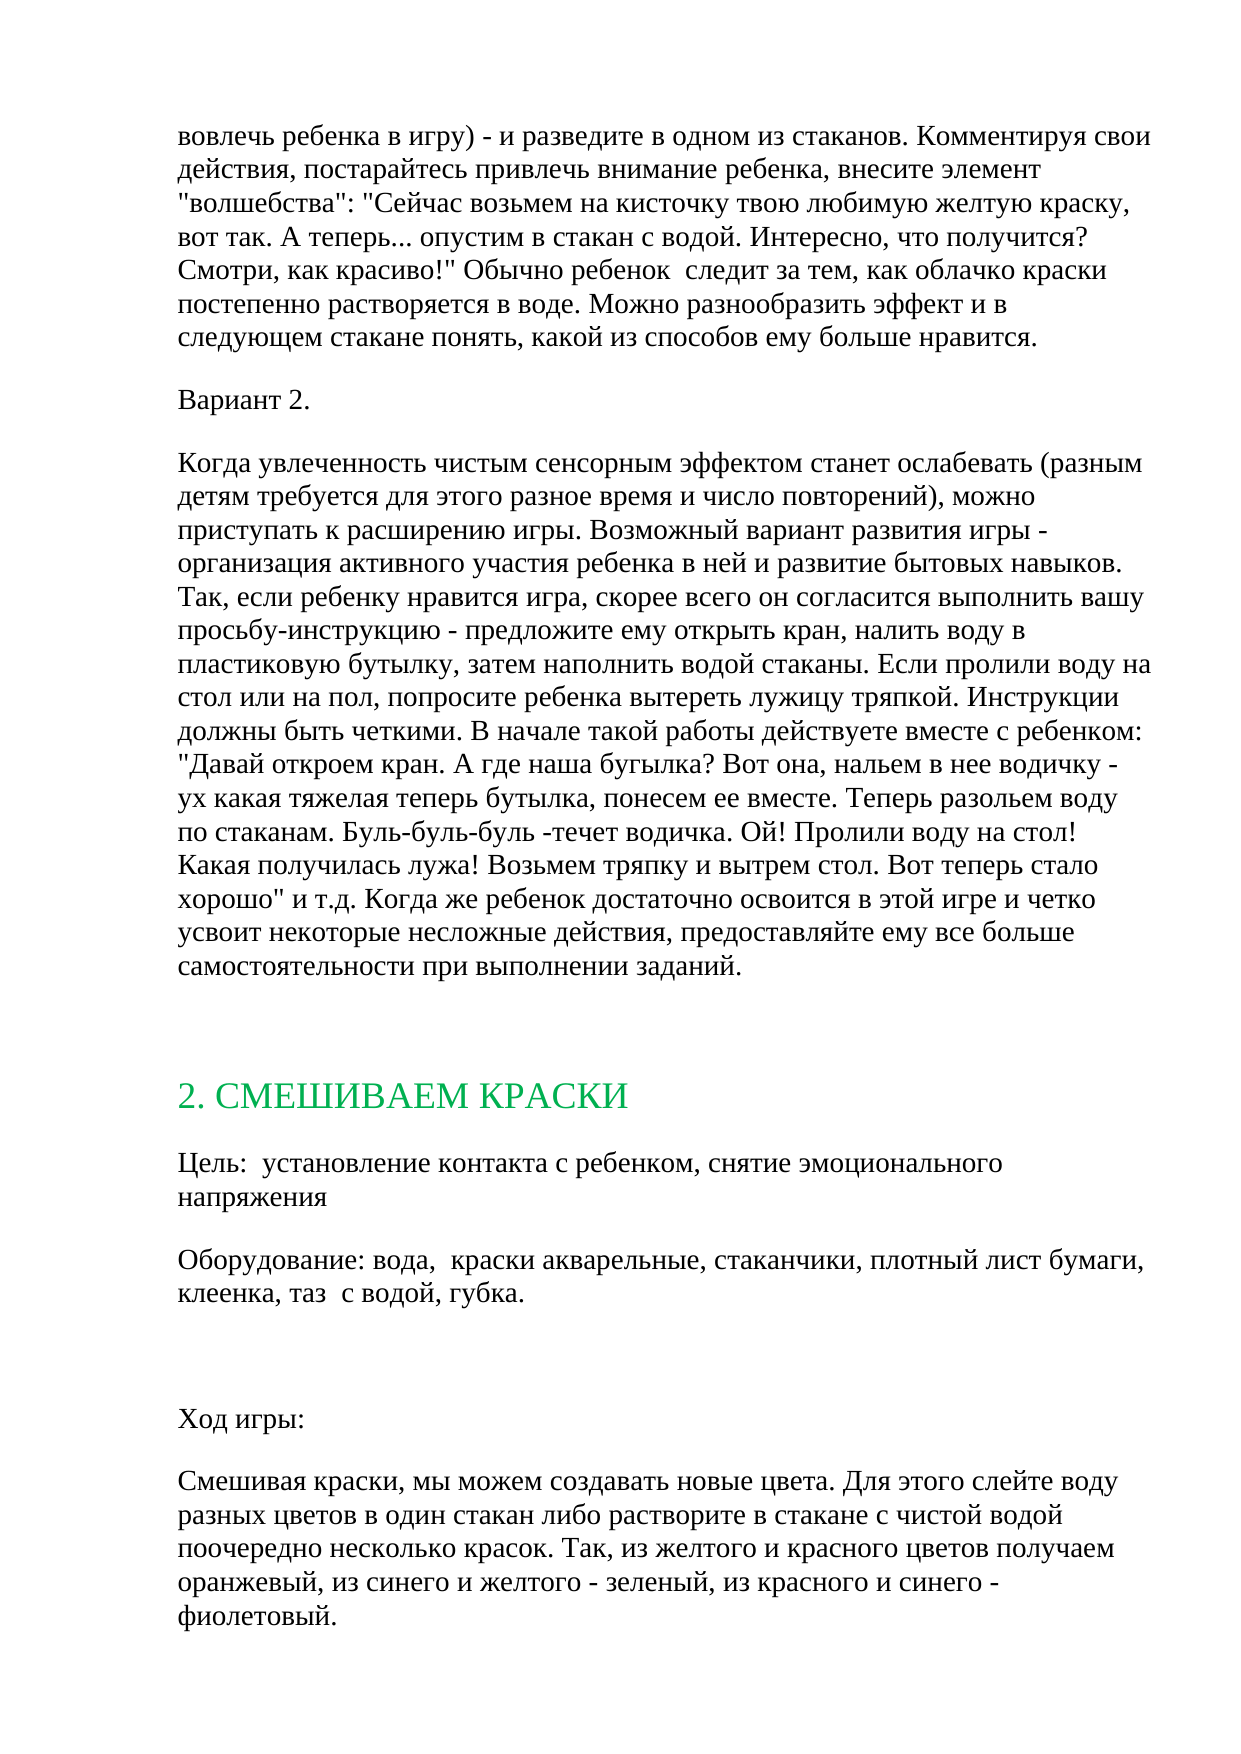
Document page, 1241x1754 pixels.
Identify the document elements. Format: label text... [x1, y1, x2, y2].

text 2. СМЕШИВАЕМ КРАСКИ [177, 1073, 1152, 1116]
text Цель: установление контакта с ребенком, снятие эмоционального напряжения [177, 1146, 1152, 1213]
text Ход игры: [177, 1401, 1152, 1434]
text Смешивая краски, мы можем создавать новые цвета. Для этого слейте воду разных цветов в один стакан либо растворите в стакане с чистой водой поочередно несколько красок. Так, из желтого и красного цветов получаем оранжевый, из синего и желтого - зеленый, из красного и синего -фиолетовый. [177, 1463, 1152, 1631]
text Когда увлеченность чистым сенсорным эффектом станет ослабевать (разным детям требуется для этого разное время и число повторений), можно приступать к расширению игры. Возможный вариант развития игры - организация активного участия ребенка в ней и развитие бытовых навыков. Так, если ребенку нравится игра, скорее всего он согласится выполнить вашу просьбу-инструкцию - предложите ему открыть кран, налить воду в пластиковую бутылку, затем наполнить водой стаканы. Если пролили воду на стол или на пол, попросите ребенка вытереть лужицу тряпкой. Инструкции должны быть четкими. В начале такой работы действуете вместе с ребенком: "Давай откроем кран. А где наша бугылка? Вот она, нальем в нее водичку - ух какая тяжелая теперь бутылка, понесем ее вместе. Теперь разольем воду по стаканам. Буль-буль-буль -течет водичка. Ой! Пролили воду на стол! Какая получилась лужа! Возьмем тряпку и вытрем стол. Вот теперь стало хорошо" и т.д. Когда же ребенок достаточно освоится в этой игре и четко усвоит некоторые несложные действия, предоставляйте ему все больше самостоятельности при выполнении заданий. [177, 445, 1152, 981]
text Вариант 2. [177, 382, 1152, 416]
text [177, 118, 1152, 353]
text Оборудование: вода, краски акварельные, стаканчики, плотный лист бумаги, клеенка, таз с водой, губка. [177, 1242, 1152, 1309]
